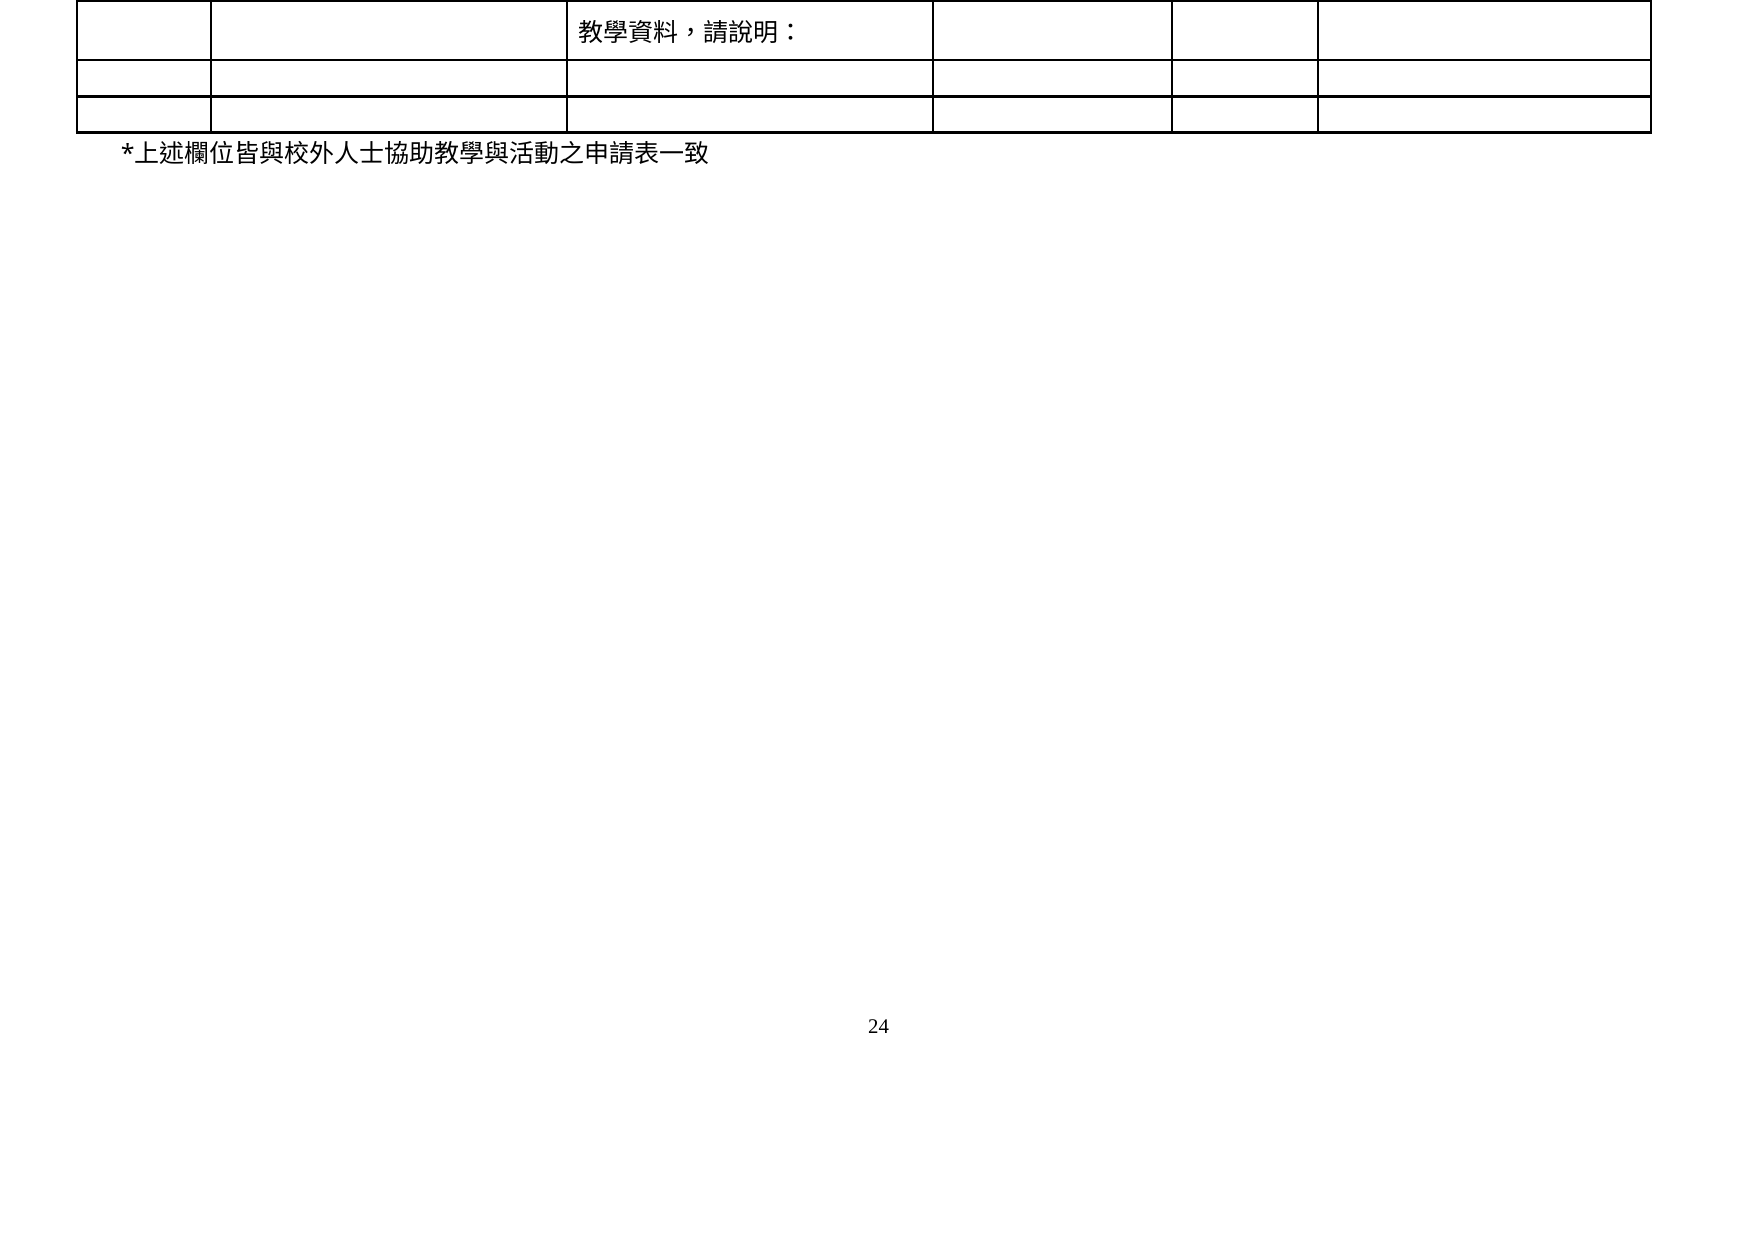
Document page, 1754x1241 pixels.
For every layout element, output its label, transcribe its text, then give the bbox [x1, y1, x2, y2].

table_cell [1319, 61, 1650, 95]
table_cell [934, 98, 1171, 131]
table_cell [1173, 98, 1317, 131]
table_cell [78, 61, 210, 95]
table_cell [212, 61, 566, 95]
table_cell [1173, 61, 1317, 95]
table_cell [1173, 2, 1317, 59]
table_cell [934, 2, 1171, 59]
table_cell [934, 61, 1171, 95]
table_cell [78, 2, 210, 59]
table_cell [568, 98, 932, 131]
table_cell [1319, 2, 1650, 59]
table_cell [78, 98, 210, 131]
table_cell [212, 2, 566, 59]
table_cell [568, 61, 932, 95]
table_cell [568, 2, 932, 59]
text *上述欄位皆與校外人士協助教學與活動之申請表一致 [118, 134, 1636, 170]
table_cell [212, 98, 566, 131]
table_cell [1319, 98, 1650, 131]
